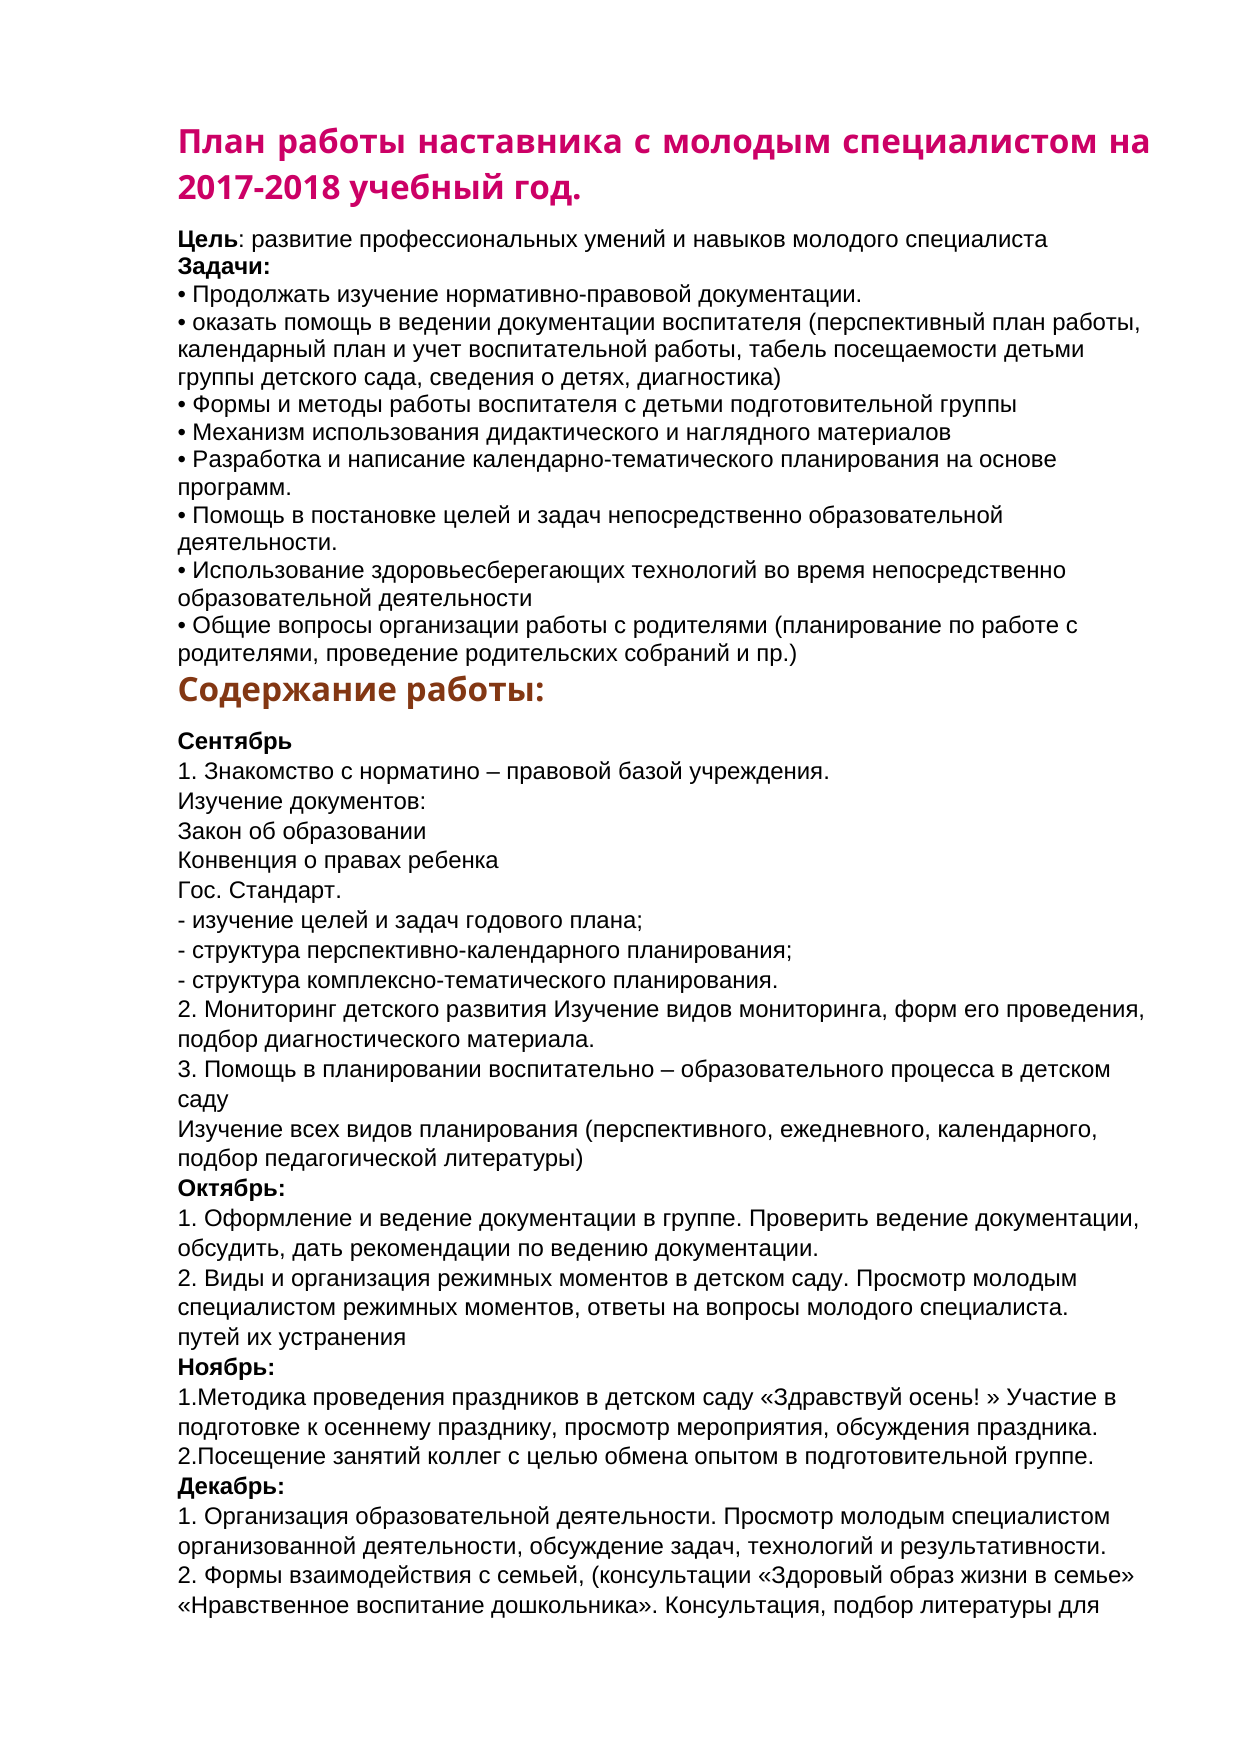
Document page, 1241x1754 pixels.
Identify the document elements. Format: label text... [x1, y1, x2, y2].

text Содержание работы: [177, 666, 1152, 712]
text План работы наставника с молодым специалистом на 2017-2018 учебный год. [177, 118, 1152, 209]
text Цель: развитие профессиональных умений и навыков молодого специалиста Задачи: • Продолжать изучение нормативно-правовой документации. • оказать помощь в ведении документации воспитателя (перспективный план работы, календарный план и учет воспитательной работы, табель посещаемости детьми группы детского сада, сведения о детях, диагностика) • Формы и методы работы воспитателя с детьми подготовительной группы • Механизм использования дидактического и наглядного материалов • Разработка и написание календарно-тематического планирования на основе программ. • Помощь в постановке целей и задач непосредственно образовательной деятельности. • Использование здоровьесберегающих технологий во время непосредственно образовательной деятельности • Общие вопросы организации работы с родителями (планирование по работе с родителями, проведение родительских собраний и пр.) [177, 224, 1152, 666]
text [177, 727, 1152, 1619]
